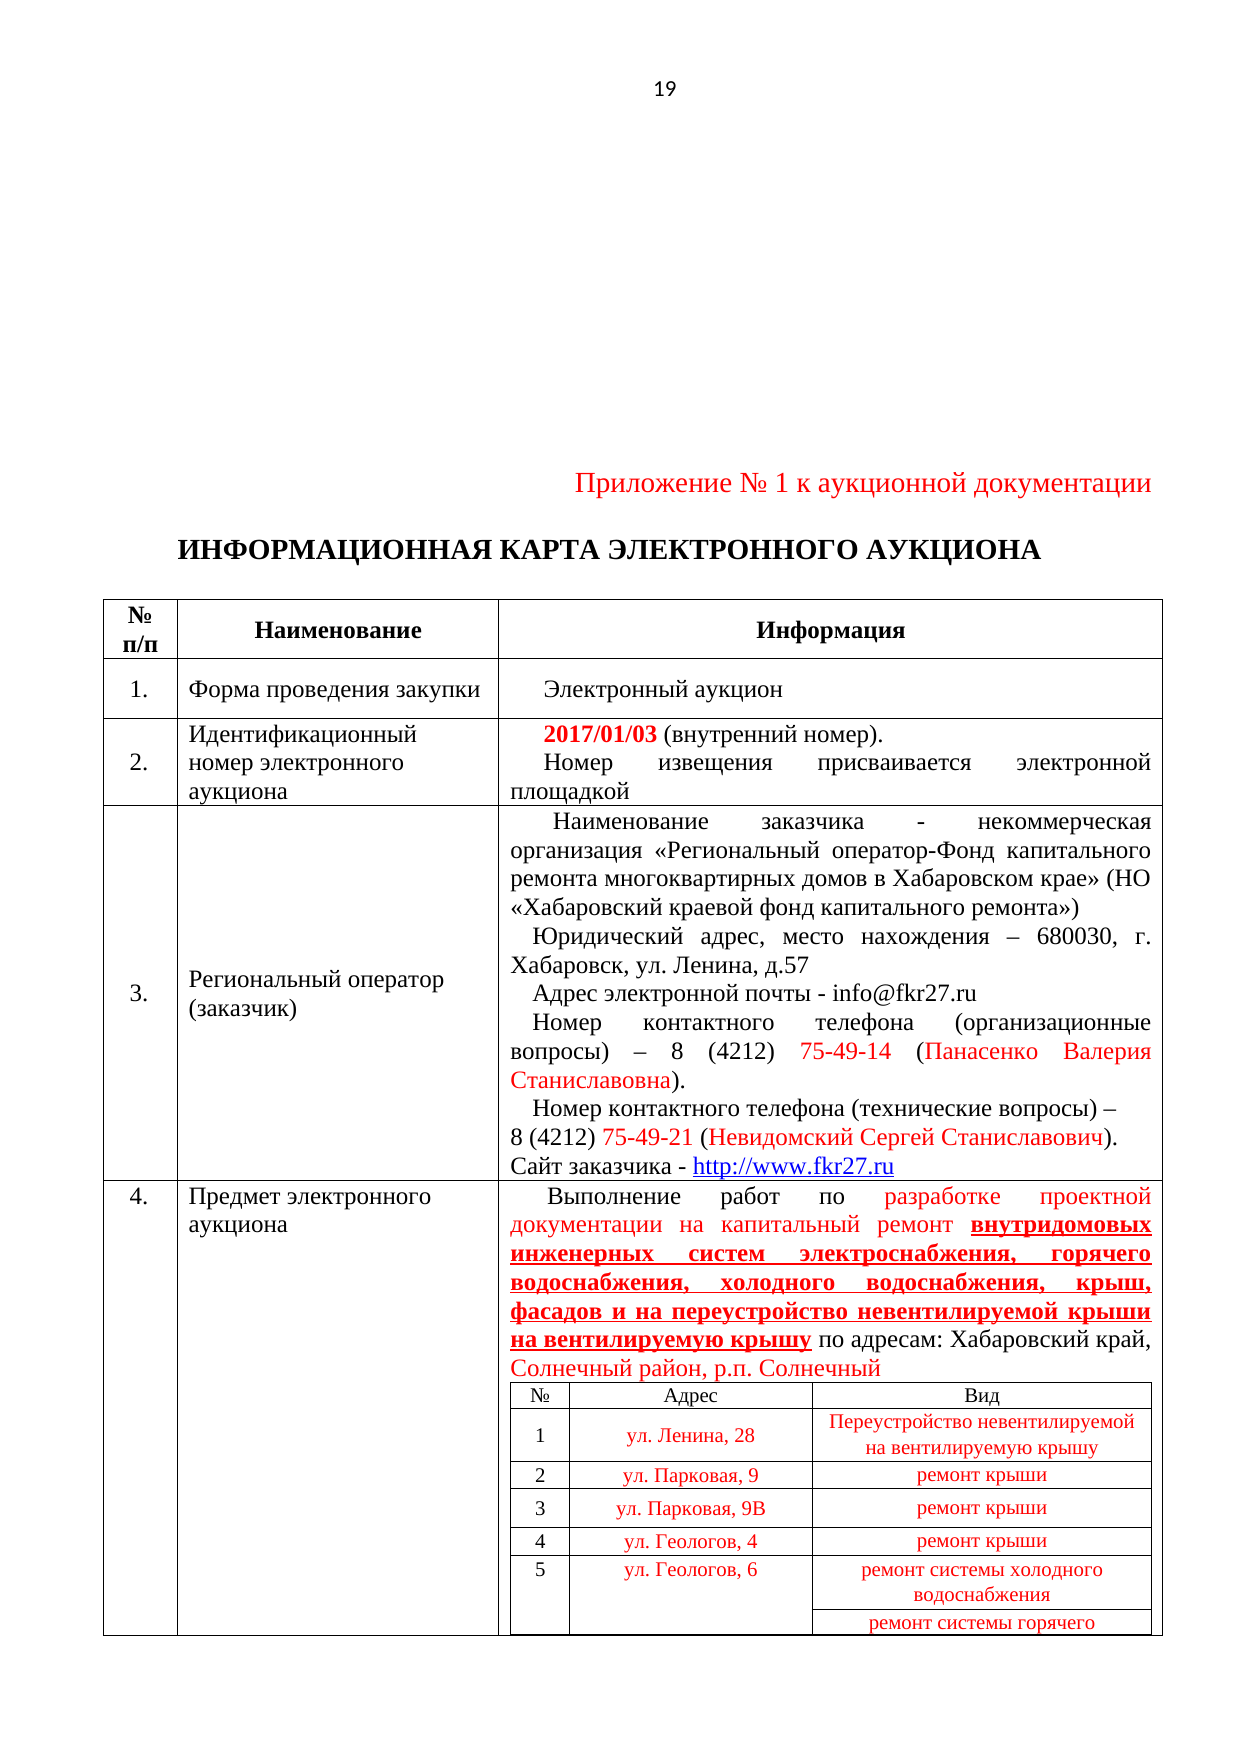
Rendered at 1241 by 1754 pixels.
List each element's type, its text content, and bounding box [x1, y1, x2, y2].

table_cell Предмет электронного аукциона [178, 1181, 498, 1635]
table_cell Наименование заказчика - некоммерческая организация «Региональный оператор-Фонд капитального ремонта многоквартирных домов в Хабаровском крае» (НО «Хабаровский краевой фонд капитального ремонта») Юридический адрес, место нахождения – 680030, г. Хабаровск, ул. Ленина, д.57 Адрес электронной почты - info@fkr27.ru Номер контактного телефона (организационные вопросы) – 8 (4212) 75-49-14 (Панасенко Валерия Станиславовна). Номер контактного телефона (технические вопросы) – 8 (4212) 75-49-21 (Невидомский Сергей Станиславович). Сайт заказчика - http://www.fkr27.ru [499, 806, 1162, 1180]
table_cell 2017/01/03 (внутренний номер). Номер извещения присваивается электронной площадкой [499, 719, 1162, 805]
table_cell Региональный оператор (заказчик) [178, 806, 498, 1180]
table_cell [104, 719, 177, 805]
table_cell [104, 1181, 177, 1635]
table_cell Электронный аукцион [499, 659, 1162, 718]
table_header Информация [499, 600, 1162, 658]
table_cell Форма проведения закупки [178, 659, 498, 718]
table_cell [104, 659, 177, 718]
table_header № п/п [104, 600, 177, 658]
table_cell [104, 806, 177, 1180]
text ИНФОРМАЦИОННАЯ КАРТА ЭЛЕКТРОННОГО АУКЦИОНА [177, 532, 1152, 566]
list Приложение № 1 к аукционной документации [177, 465, 1152, 499]
table_header Наименование [178, 600, 498, 658]
table_cell Идентификационный номер электронного аукциона [178, 719, 498, 805]
